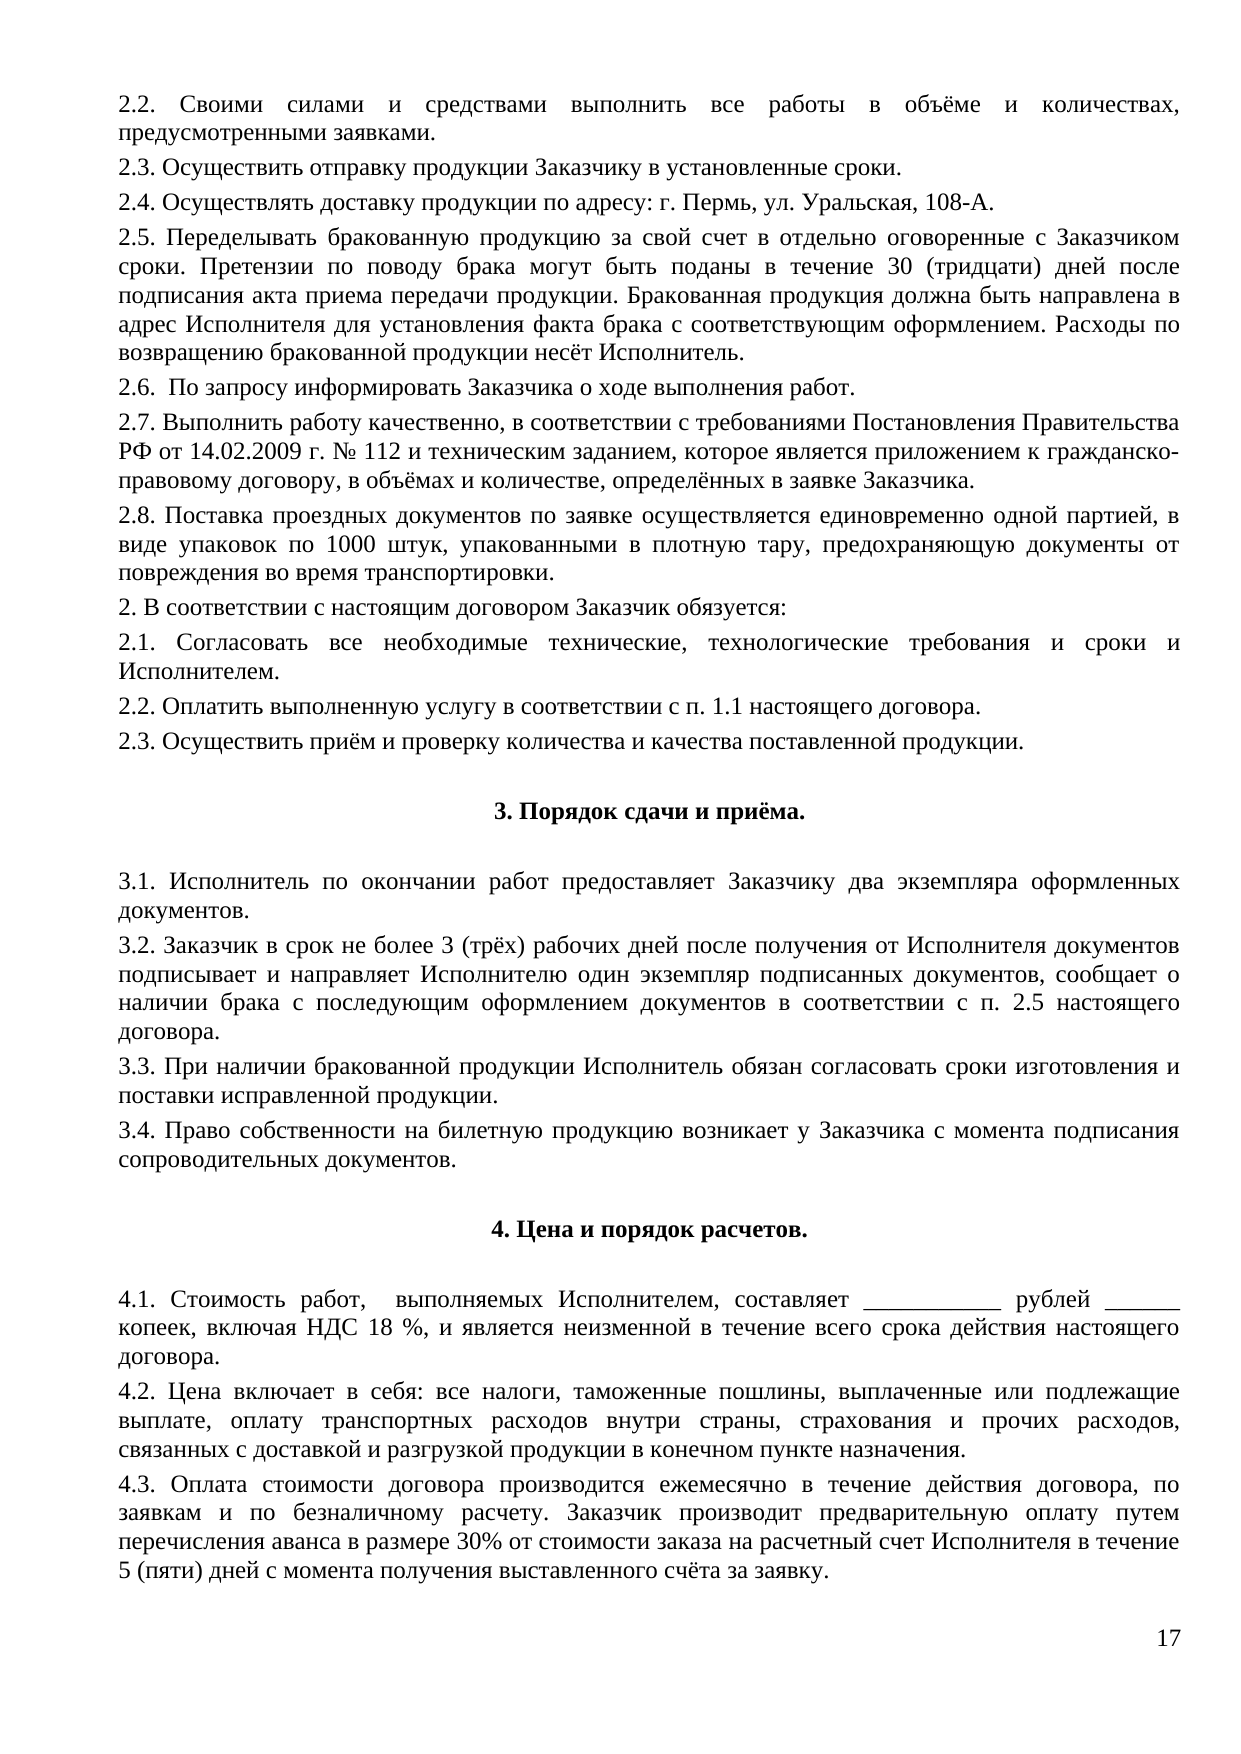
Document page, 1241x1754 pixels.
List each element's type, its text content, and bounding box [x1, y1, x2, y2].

text 3.2. Заказчик в срок не более 3 (трёх) рабочих дней после получения от Исполнителя документов подписывает и направляет Исполнителю один экземпляр подписанных документов, сообщает о наличии брака с последующим оформлением документов в соответствии с п. 2.5 настоящего договора. [118, 930, 1181, 1045]
text 2.4. Осуществлять доставку продукции по адресу: г. Пермь, ул. Уральская, 108-А. [118, 187, 1181, 216]
text 4.1. Стоимость работ, выполняемых Исполнителем, составляет ___________ рублей ______ копеек, включая НДС 18 %, и является неизменной в течение всего срока действия настоящего договора. [118, 1284, 1181, 1370]
text 2.8. Поставка проездных документов по заявке осуществляется единовременно одной партией, в виде упаковок по 1000 штук, упакованными в плотную тару, предохраняющую документы от повреждения во время транспортировки. [118, 500, 1181, 586]
text 4. Цена и порядок расчетов. [118, 1214, 1181, 1242]
text 2.5. Переделывать бракованную продукцию за свой счет в отдельно оговоренные с Заказчиком сроки. Претензии по поводу брака могут быть поданы в течение 30 (тридцати) дней после подписания акта приема передачи продукции. Бракованная продукция должна быть направлена в адрес Исполнителя для установления факта брака с соответствующим оформлением. Расходы по возвращению бракованной продукции несёт Исполнитель. [118, 222, 1181, 366]
text 2.1. Согласовать все необходимые технические, технологические требования и сроки и Исполнителем. [118, 627, 1181, 685]
text 4.3. Оплата стоимости договора производится ежемесячно в течение действия договора, по заявкам и по безналичному расчету. Заказчик производит предварительную оплату путем перечисления аванса в размере 30% от стоимости заказа на расчетный счет Исполнителя в течение 5 (пяти) дней с момента получения выставленного счёта за заявку. [118, 1469, 1181, 1584]
text 2. В соответствии с настоящим договором Заказчик обязуется: [118, 592, 1181, 621]
text 2.6. По запросу информировать Заказчика о ходе выполнения работ. [118, 372, 1181, 401]
text 2.2. Своими силами и средствами выполнить все работы в объёме и количествах, предусмотренными заявками. [118, 89, 1181, 146]
text 3.4. Право собственности на билетную продукцию возникает у Заказчика с момента подписания сопроводительных документов. [118, 1115, 1181, 1172]
text 4.2. Цена включает в себя: все налоги, таможенные пошлины, выплаченные или подлежащие выплате, оплату транспортных расходов внутри страны, страхования и прочих расходов, связанных с доставкой и разгрузкой продукции в конечном пункте назначения. [118, 1376, 1181, 1462]
text 3.3. При наличии бракованной продукции Исполнитель обязан согласовать сроки изготовления и поставки исправленной продукции. [118, 1051, 1181, 1109]
text 2.2. Оплатить выполненную услугу в соответствии с п. 1.1 настоящего договора. [118, 691, 1181, 720]
text 2.3. Осуществить отправку продукции Заказчику в установленные сроки. [118, 152, 1181, 181]
text 2.7. Выполнить работу качественно, в соответствии с требованиями Постановления Правительства РФ от 14.02.2009 г. № 112 и техническим заданием, которое является приложением к гражданско-правовому договору, в объёмах и количестве, определённых в заявке Заказчика. [118, 407, 1181, 494]
text 3.1. Исполнитель по окончании работ предоставляет Заказчику два экземпляра оформленных документов. [118, 866, 1181, 924]
text 2.3. Осуществить приём и проверку количества и качества поставленной продукции. [118, 726, 1181, 755]
text 3. Порядок сдачи и приёма. [118, 796, 1181, 825]
